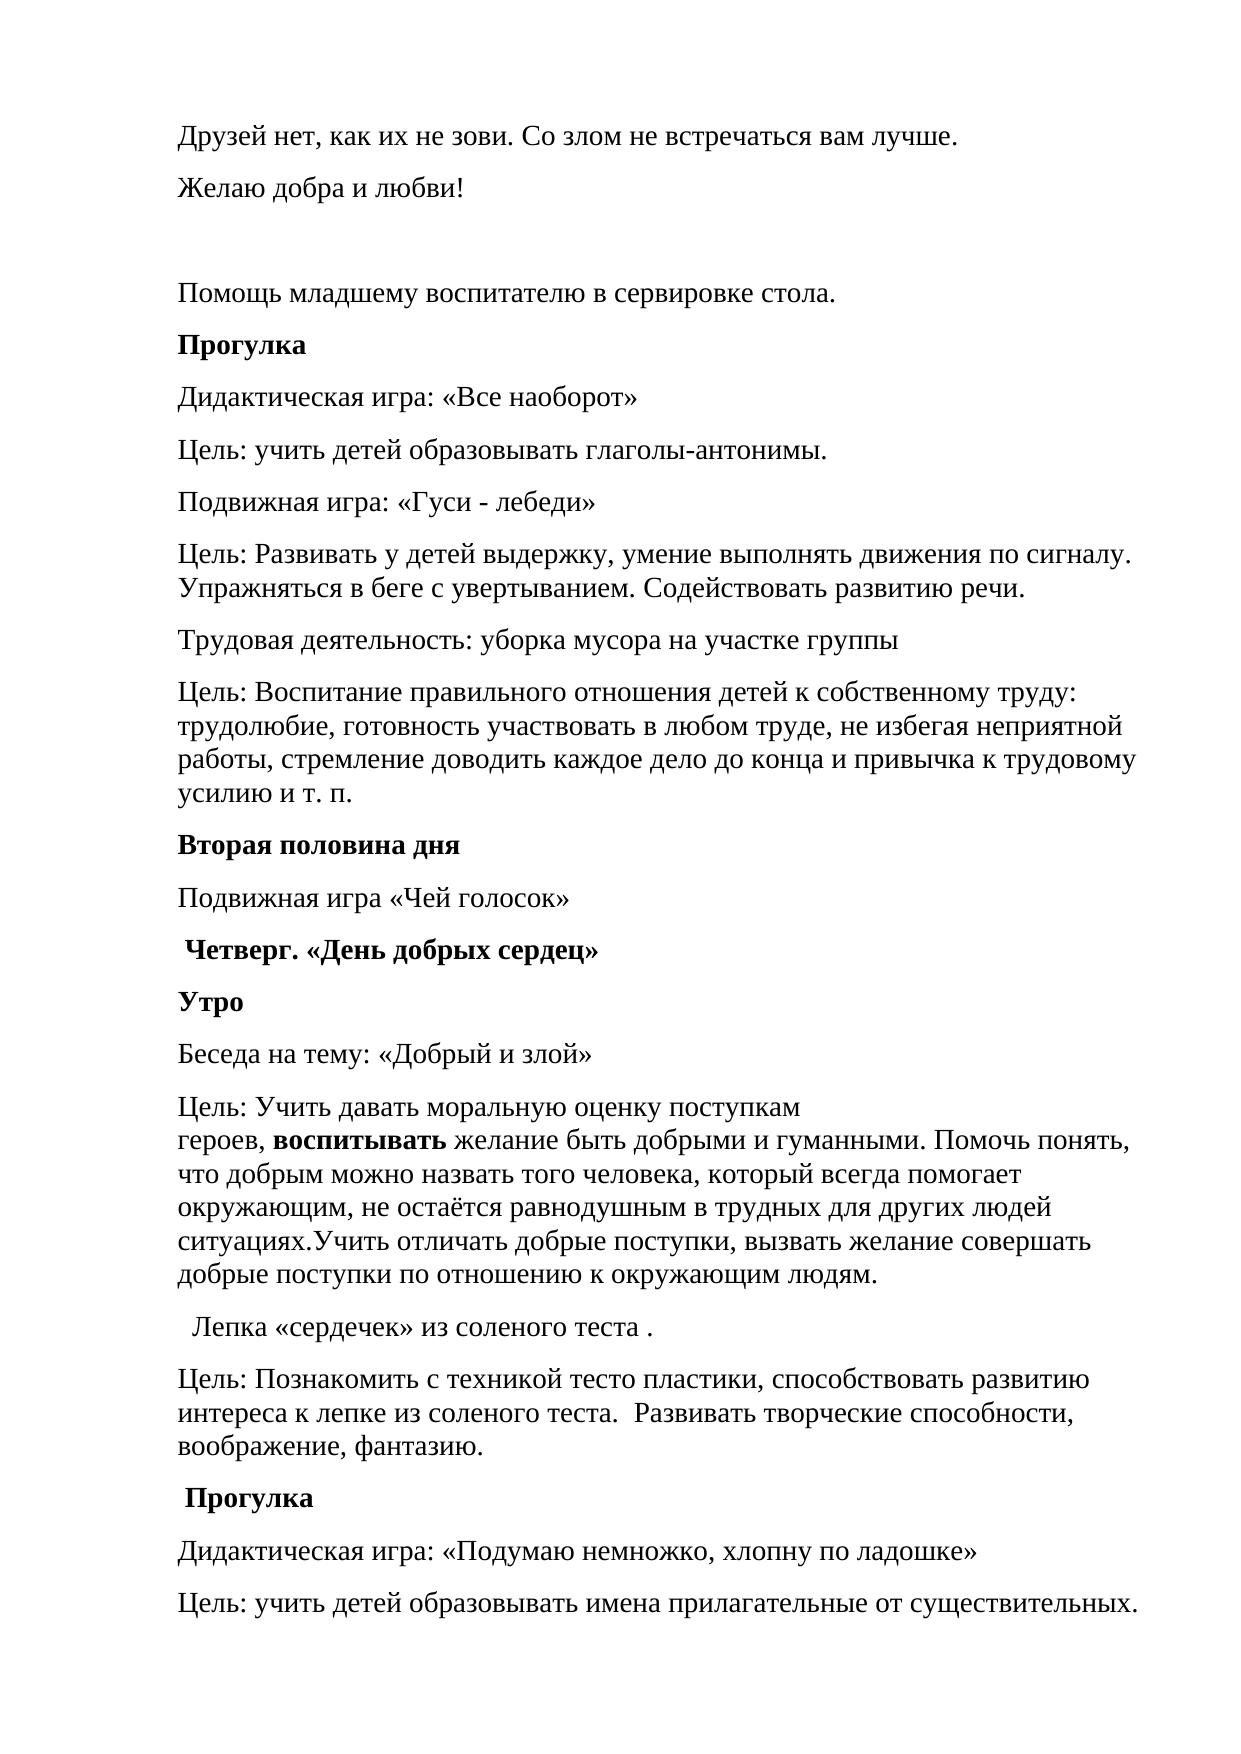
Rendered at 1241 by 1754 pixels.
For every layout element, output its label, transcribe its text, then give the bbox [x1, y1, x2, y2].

text Цель: Развивать у детей выдержку, умение выполнять движения по сигналу. Упражняться в беге с увертыванием. Содействовать развитию речи. [177, 536, 1152, 603]
text Помощь младшему воспитателю в сервировке стола. [177, 275, 1152, 308]
text Желаю добра и любви! [177, 170, 1152, 204]
text Прогулка [177, 327, 1152, 361]
text Прогулка [177, 1481, 1152, 1514]
text Трудовая деятельность: уборка мусора на участке группы [177, 622, 1152, 656]
text Цель: учить детей образовывать имена прилагательные от существительных. [177, 1585, 1152, 1619]
text Подвижная игра «Чей голосок» [177, 880, 1152, 913]
text Подвижная игра: «Гуси - лебеди» [177, 484, 1152, 518]
text Дидактическая игра: «Все наоборот» [177, 379, 1152, 413]
text Дидактическая игра: «Подумаю немножко, хлопну по ладошке» [177, 1533, 1152, 1566]
text Беседа на тему: «Добрый и злой» [177, 1037, 1152, 1070]
text Утро [177, 984, 1152, 1018]
text Вторая половина дня [177, 827, 1152, 861]
text Друзей нет, как их не зови. Со злом не встречаться вам лучше. [177, 118, 1152, 152]
text Цель: Учить давать моральную оценку поступкам героев, воспитывать желание быть добрыми и гуманными. Помочь понять, что добрым можно назвать того человека, который всегда помогает окружающим, не остаётся равнодушным в трудных для других людей ситуациях.Учить отличать добрые поступки, вызвать желание совершать добрые поступки по отношению к окружающим людям. [177, 1089, 1152, 1290]
text Цель: Воспитание правильного отношения детей к собственному труду: трудолюбие, готовность участвовать в любом труде, не избегая неприятной работы, стремление доводить каждое дело до конца и привычка к трудовому усилию и т. п. [177, 674, 1152, 809]
text Четверг. «День добрых сердец» [177, 932, 1152, 966]
text Лепка «сердечек» из соленого теста . [177, 1309, 1152, 1342]
text Цель: Познакомить с техникой тесто пластики, способствовать развитию интереса к лепке из соленого теста. Развивать творческие способности, воображение, фантазию. [177, 1361, 1152, 1462]
text Цель: учить детей образовывать глаголы-антонимы. [177, 432, 1152, 465]
